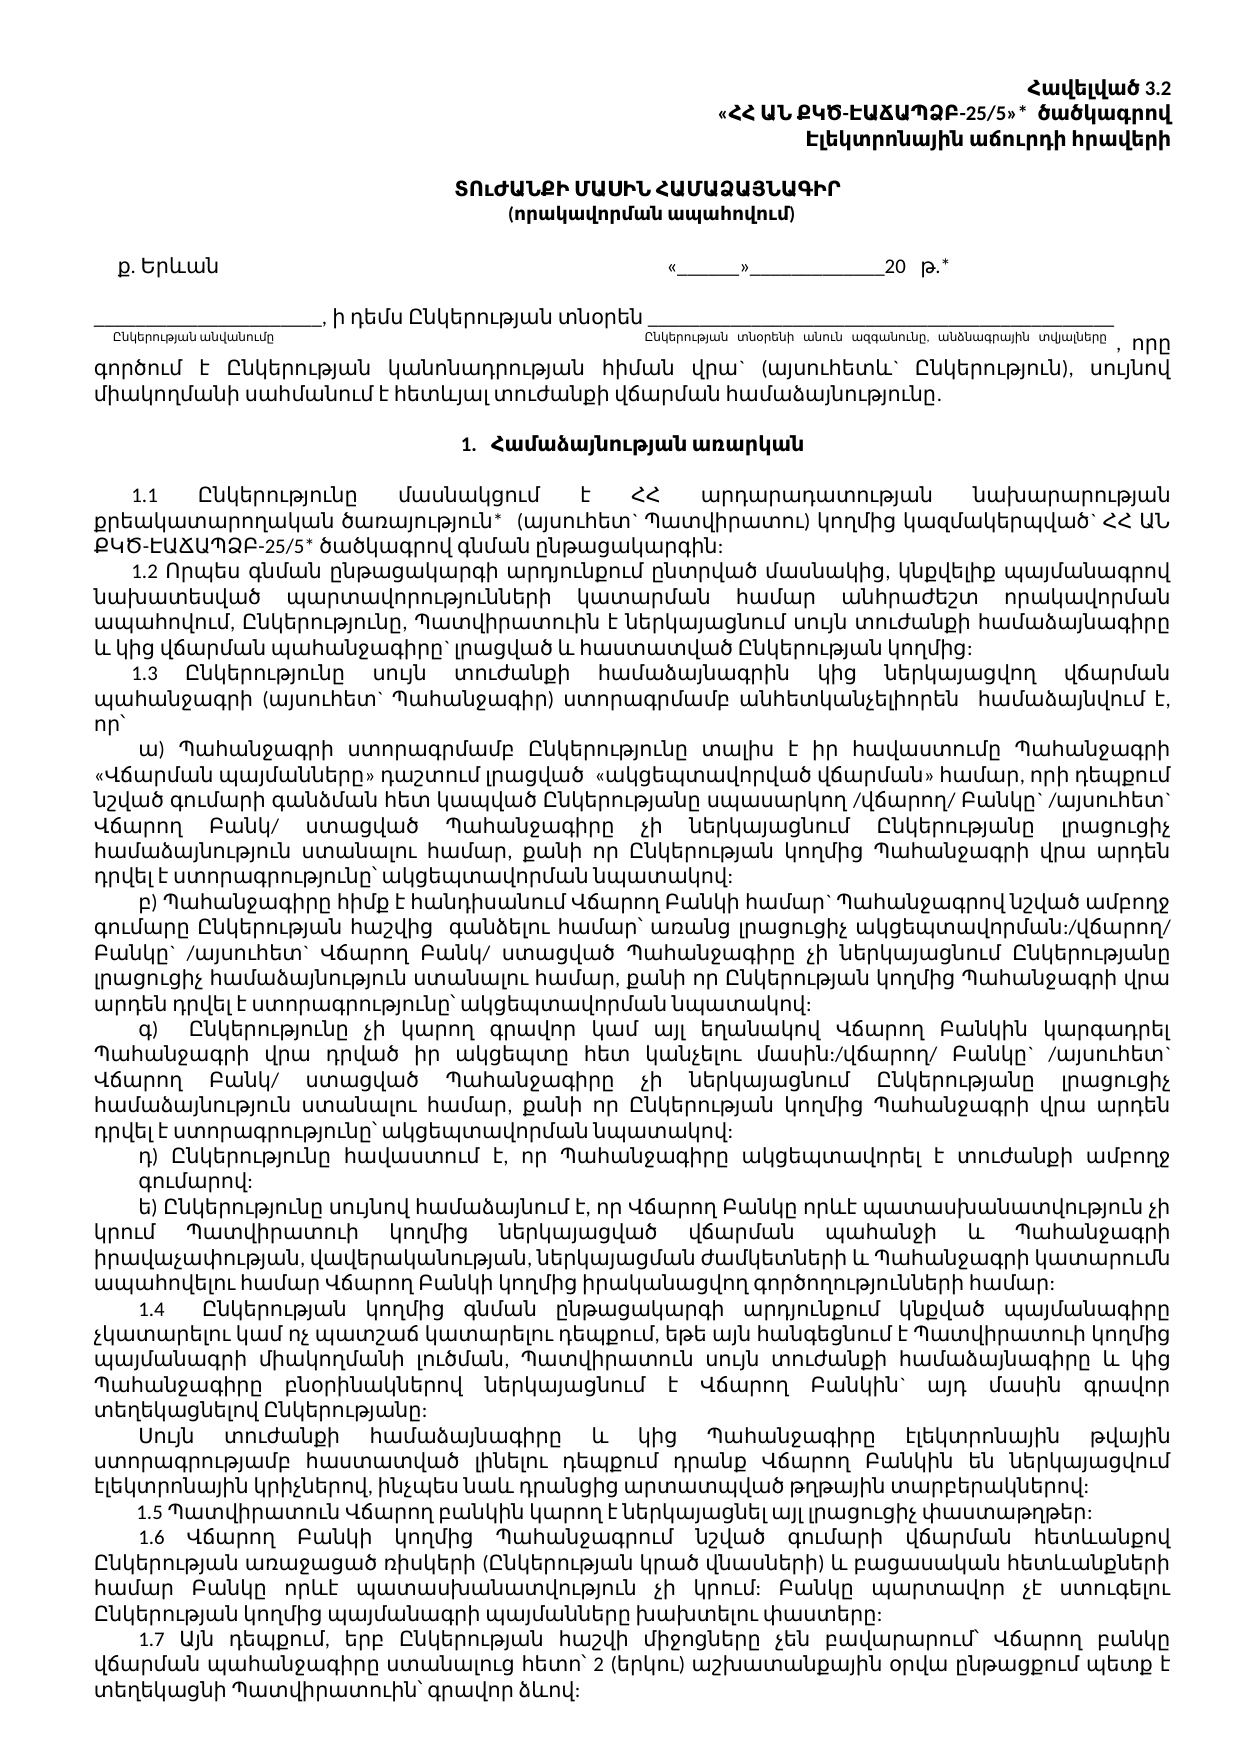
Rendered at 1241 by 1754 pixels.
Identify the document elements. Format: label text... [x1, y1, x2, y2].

text Սույն տուժանքի համաձայնագիրը և կից Պահանջագիրը էլեկտրոնային թվային ստորագրությամբ հաստատված լինելու դեպքում դրանք Վճարող Բանկին են ներկայացվում էլեկտրոնային կրիչներով, ինչպես նաև դրանցից արտատպված թղթային տարբերակներով: [94, 1423, 1171, 1499]
text Հավելված 3.2 [94, 75, 1171, 100]
text բ) Պահանջագիրը հիմք է հանդիսանում Վճարող Բանկի համար` Պահանջագրով նշված ամբողջ գումարը Ընկերության հաշվից գանձելու համար՝ առանց լրացուցիչ ակցեպտավորման:/վճարող/ Բանկը` /այսուհետ` Վճարող Բանկ/ ստացված Պահանջագիրը չի ներկայացնում Ընկերությանը լրացուցիչ համաձայնություն ստանալու համար, քանի որ Ընկերության կողմից Պահանջագրի վրա արդեն դրվել է ստորագրությունը՝ ակցեպտավորման նպատակով: [94, 889, 1171, 1016]
text ե) Ընկերությունը սույնով համաձայնում է, որ Վճարող Բանկը որևէ պատասխանատվություն չի կրում Պատվիրատուի կողմից ներկայացված վճարման պահանջի և Պահանջագրի իրավաչափության, վավերականության, ներկայացման ժամկետների և Պահանջագրի կատարումն ապահովելու համար Վճարող Բանկի կողմից իրականացվող գործողությունների համար: [94, 1194, 1171, 1296]
text ք. Երևան «______»_____________20 թ.* [94, 254, 1171, 279]
text 1. Համաձայնության առարկան [94, 432, 1171, 457]
text 1.3 Ընկերությունը սույն տուժանքի համաձայնագրին կից ներկայացվող վճարման պահանջագրի (այսուհետ` Պահանջագիր) ստորագրմամբ անհետկանչելիորեն համաձայնվում է, որ՝ [94, 660, 1171, 737]
text ______________________, ի դեմս Ընկերության տնօրեն _____________________________________________ [94, 304, 1171, 330]
text 1.4 Ընկերության կողմից գնման ընթացակարգի արդյունքում կնքված պայմանագիրը չկատարելու կամ ոչ պատշաճ կատարելու դեպքում, եթե այն հանգեցնում է Պատվիրատուի կողմից պայմանագրի միակողմանի լուծման, Պատվիրատուն սույն տուժանքի համաձայնագիրը և կից Պահանջագիրը բնօրինակներով ներկայացնում է Վճարող Բանկին` այդ մասին գրավոր տեղեկացնելով Ընկերությանը: [94, 1296, 1171, 1423]
text գ) Ընկերությունը չի կարող գրավոր կամ այլ եղանակով Վճարող Բանկին կարգադրել Պահանջագրի վրա դրված իր ակցեպտը հետ կանչելու մասին:/վճարող/ Բանկը` /այսուհետ` Վճարող Բանկ/ ստացված Պահանջագիրը չի ներկայացնում Ընկերությանը լրացուցիչ համաձայնություն ստանալու համար, քանի որ Ընկերության կողմից Պահանջագրի վրա արդեն դրվել է ստորագրությունը՝ ակցեպտավորման նպատակով: [94, 1016, 1171, 1143]
text 1.2 Որպես գնման ընթացակարգի արդյունքում ընտրված մասնակից, կնքվելիք պայմանագրով նախատեսված պարտավորությունների կատարման համար անհրաժեշտ որակավորման ապահովում, Ընկերությունը, Պատվիրատուին է ներկայացնում սույն տուժանքի համաձայնագիրը և կից վճարման պահանջագիրը` լրացված և հաստատված Ընկերության կողմից: [94, 559, 1171, 660]
text 1.1 Ընկերությունը մասնակցում է ՀՀ արդարադատության նախարարության քրեակատարողական ծառայություն* (այսուհետ` Պատվիրատու) կողմից կազմակերպված` ՀՀ ԱՆ ՔԿԾ-ԷԱՃԱՊՁԲ-25/5* ծածկագրով գնման ընթացակարգին: [94, 482, 1171, 559]
text 1.5 Պատվիրատուն Վճարող բանկին կարող է ներկայացնել այլ լրացուցիչ փաստաթղթեր: [94, 1499, 1171, 1524]
text «ՀՀ ԱՆ ՔԿԾ-ԷԱՃԱՊՁԲ-25/5»* ծածկագրով [94, 100, 1171, 126]
text Էլեկտրոնային աճուրդի հրավերի [94, 126, 1171, 151]
text (որակավորման ապահովում) [94, 202, 1171, 225]
text 1.6 Վճարող Բանկի կողմից Պահանջագրում նշված գումարի վճարման հետևանքով Ընկերության առաջացած ռիսկերի (Ընկերության կրած վնասների) և բացասական հետևանքների համար Բանկը որևէ պատասխանատվություն չի կրում: Բանկը պարտավոր չէ ստուգելու Ընկերության կողմից պայմանագրի պայմանները խախտելու փաստերը: [94, 1524, 1171, 1626]
text դ) Ընկերությունը հավաստում է, որ Պահանջագիրը ակցեպտավորել է տուժանքի ամբողջ գումարով: [138, 1143, 1171, 1194]
text ՏՈւԺԱՆՔԻ ՄԱՍԻՆ ՀԱՄԱՁԱՅՆԱԳԻՐ [94, 177, 1171, 202]
text 1.7 Այն դեպքում, երբ Ընկերության հաշվի միջոցները չեն բավարարում՝ Վճարող բանկը վճարման պահանջագիրը ստանալուց հետո՝ 2 (երկու) աշխատանքային օրվա ընթացքում պետք է տեղեկացնի Պատվիրատուին՝ գրավոր ձևով: [94, 1626, 1171, 1702]
text Ընկերության անվանումը Ընկերության տնօրենի անուն ազգանունը, անձնագրային տվյալները , որը գործում է Ընկերության կանոնադրության հիման վրա` (այսուհետև` Ընկերություն), սույնով միակողմանի սահմանում է հետևյալ տուժանքի վճարման համաձայնությունը. [94, 330, 1171, 406]
text ա) Պահանջագրի ստորագրմամբ Ընկերությունը տալիս է իր հավաստումը Պահանջագրի «Վճարման պայմանները» դաշտում լրացված «ակցեպտավորված վճարման» համար, որի դեպքում նշված գումարի գանձման հետ կապված Ընկերությանը սպասարկող /վճարող/ Բանկը` /այսուհետ` Վճարող Բանկ/ ստացված Պահանջագիրը չի ներկայացնում Ընկերությանը լրացուցիչ համաձայնություն ստանալու համար, քանի որ Ընկերության կողմից Պահանջագրի վրա արդեն դրվել է ստորագրությունը՝ ակցեպտավորման նպատակով: [94, 737, 1171, 889]
